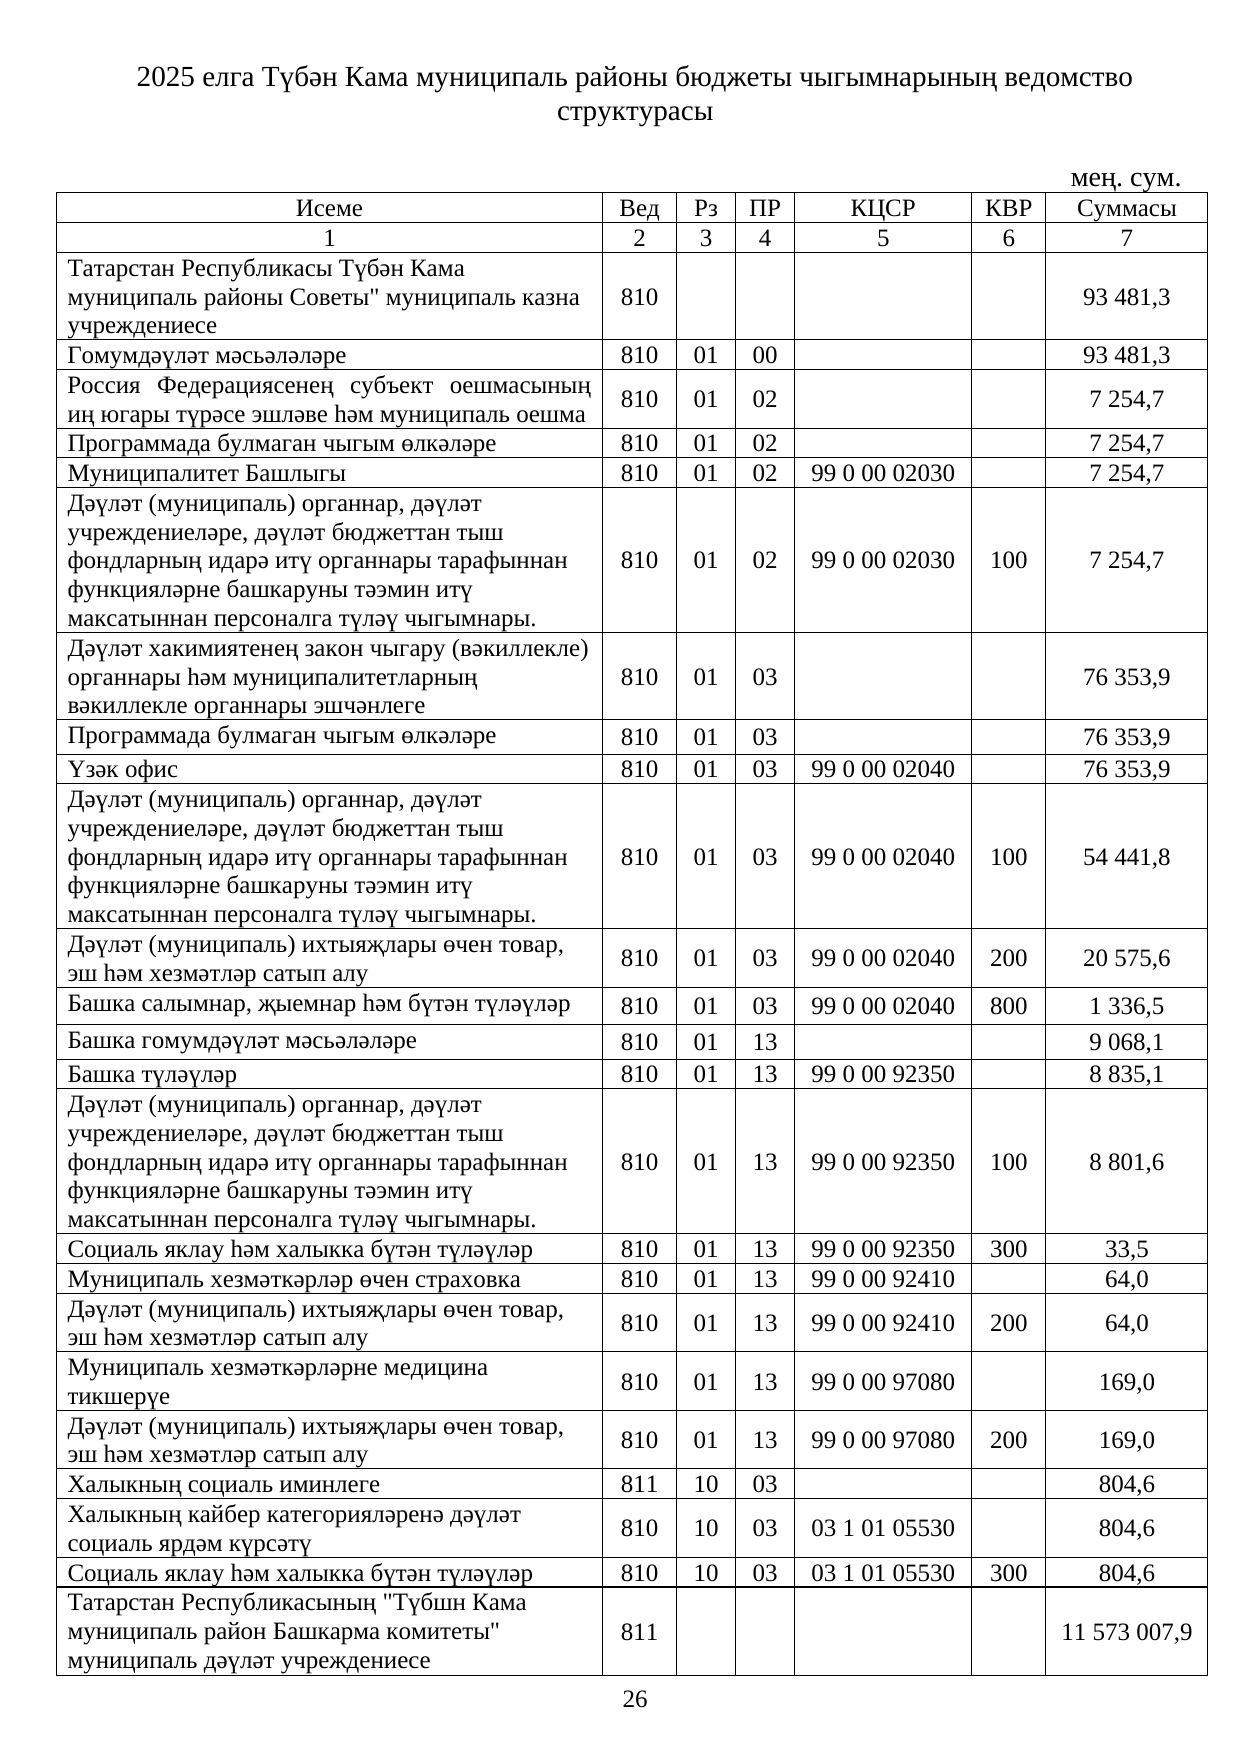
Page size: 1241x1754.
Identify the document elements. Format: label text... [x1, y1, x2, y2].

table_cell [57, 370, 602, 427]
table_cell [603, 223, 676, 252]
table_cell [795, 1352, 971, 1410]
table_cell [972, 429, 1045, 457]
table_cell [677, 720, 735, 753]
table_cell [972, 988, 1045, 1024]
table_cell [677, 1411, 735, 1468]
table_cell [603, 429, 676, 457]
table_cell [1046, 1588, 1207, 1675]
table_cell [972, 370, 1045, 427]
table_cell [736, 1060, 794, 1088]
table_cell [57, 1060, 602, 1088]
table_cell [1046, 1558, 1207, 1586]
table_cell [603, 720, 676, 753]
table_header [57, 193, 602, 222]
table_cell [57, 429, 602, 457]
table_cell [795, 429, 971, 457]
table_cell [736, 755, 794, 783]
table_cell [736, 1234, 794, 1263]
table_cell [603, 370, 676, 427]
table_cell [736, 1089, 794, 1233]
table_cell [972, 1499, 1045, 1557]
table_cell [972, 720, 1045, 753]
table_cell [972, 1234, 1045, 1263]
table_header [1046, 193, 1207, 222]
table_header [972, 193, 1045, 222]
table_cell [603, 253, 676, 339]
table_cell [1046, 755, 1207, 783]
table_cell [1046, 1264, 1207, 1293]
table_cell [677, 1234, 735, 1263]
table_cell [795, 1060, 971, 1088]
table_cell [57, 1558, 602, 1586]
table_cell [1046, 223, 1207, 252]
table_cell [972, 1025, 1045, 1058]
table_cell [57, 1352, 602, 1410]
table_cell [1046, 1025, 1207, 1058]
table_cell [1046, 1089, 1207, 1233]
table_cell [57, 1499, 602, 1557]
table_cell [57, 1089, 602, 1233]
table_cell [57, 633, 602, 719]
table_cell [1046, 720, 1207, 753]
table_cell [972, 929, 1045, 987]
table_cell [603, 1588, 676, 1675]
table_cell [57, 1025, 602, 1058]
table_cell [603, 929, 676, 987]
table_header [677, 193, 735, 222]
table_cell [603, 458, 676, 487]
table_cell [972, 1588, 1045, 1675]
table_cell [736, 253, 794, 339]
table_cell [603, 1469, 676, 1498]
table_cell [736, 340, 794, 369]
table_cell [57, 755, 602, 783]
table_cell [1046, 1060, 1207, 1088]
text мең. сум. [89, 160, 1181, 192]
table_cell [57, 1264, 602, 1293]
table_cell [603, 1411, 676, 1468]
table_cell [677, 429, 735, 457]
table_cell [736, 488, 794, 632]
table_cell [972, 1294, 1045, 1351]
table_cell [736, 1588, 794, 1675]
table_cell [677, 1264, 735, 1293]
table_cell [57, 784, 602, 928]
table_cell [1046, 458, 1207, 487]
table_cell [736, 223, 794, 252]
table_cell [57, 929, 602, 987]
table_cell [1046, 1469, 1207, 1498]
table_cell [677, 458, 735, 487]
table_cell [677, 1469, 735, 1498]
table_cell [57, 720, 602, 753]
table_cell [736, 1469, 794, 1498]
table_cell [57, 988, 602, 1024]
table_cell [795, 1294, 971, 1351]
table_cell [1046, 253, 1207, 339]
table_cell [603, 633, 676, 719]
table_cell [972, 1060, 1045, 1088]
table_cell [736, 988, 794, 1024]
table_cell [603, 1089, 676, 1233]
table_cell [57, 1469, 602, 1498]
text 2025 елга Түбән Кама муниципаль районы бюджеты чыгымнарының ведомство структурасы [89, 59, 1181, 126]
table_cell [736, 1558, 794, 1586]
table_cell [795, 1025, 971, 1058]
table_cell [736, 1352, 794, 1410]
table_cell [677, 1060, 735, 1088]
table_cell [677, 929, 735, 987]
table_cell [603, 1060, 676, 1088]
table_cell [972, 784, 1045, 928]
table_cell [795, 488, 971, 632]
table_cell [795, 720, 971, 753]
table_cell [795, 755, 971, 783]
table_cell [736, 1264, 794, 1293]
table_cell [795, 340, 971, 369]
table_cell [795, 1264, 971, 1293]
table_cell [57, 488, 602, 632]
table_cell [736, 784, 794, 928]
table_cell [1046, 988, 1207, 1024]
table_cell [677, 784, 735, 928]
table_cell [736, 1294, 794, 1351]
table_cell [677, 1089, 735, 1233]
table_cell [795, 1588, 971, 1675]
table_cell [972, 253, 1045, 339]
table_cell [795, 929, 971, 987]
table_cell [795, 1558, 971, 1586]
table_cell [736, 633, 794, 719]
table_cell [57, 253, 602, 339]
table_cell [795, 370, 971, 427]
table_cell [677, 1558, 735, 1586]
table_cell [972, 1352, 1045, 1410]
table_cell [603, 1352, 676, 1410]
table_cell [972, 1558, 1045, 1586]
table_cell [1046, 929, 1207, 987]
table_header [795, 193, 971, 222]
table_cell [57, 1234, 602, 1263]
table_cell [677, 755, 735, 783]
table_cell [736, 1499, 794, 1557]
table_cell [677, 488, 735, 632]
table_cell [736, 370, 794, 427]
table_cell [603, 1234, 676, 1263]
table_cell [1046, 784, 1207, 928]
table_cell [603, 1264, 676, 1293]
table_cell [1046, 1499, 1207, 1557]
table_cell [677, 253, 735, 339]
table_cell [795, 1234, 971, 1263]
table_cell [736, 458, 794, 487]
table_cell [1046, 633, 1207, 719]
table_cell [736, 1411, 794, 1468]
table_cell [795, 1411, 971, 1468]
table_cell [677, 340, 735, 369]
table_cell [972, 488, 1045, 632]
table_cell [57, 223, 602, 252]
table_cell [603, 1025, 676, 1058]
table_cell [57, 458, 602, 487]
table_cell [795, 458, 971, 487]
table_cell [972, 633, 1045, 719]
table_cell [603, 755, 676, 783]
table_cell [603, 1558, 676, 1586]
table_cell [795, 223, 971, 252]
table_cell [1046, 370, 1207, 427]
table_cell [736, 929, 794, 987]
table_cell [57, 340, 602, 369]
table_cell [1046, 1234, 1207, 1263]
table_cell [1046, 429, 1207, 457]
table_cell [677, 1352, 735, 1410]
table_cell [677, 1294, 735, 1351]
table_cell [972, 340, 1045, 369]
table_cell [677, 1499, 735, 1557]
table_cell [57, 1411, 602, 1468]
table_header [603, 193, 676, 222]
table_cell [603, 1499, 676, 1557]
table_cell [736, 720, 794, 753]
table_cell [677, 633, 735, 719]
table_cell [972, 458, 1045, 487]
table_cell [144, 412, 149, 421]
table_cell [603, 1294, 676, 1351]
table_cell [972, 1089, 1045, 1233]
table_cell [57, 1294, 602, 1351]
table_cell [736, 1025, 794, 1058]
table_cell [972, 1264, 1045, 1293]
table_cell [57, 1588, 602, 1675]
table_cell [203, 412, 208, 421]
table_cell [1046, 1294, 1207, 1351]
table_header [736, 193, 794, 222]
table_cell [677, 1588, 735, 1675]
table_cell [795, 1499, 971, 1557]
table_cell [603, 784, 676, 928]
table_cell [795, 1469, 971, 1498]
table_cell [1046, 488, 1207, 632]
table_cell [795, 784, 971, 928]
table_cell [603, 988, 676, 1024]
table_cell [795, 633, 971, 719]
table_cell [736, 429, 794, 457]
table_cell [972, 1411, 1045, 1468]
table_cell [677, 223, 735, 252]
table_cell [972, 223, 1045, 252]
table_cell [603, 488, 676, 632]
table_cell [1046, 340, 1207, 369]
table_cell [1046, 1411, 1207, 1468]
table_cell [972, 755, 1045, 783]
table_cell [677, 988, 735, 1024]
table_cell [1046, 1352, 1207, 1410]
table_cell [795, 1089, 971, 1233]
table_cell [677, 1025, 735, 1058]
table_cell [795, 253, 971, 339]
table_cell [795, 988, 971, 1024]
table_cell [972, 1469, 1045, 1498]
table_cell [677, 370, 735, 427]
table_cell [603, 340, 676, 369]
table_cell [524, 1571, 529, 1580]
